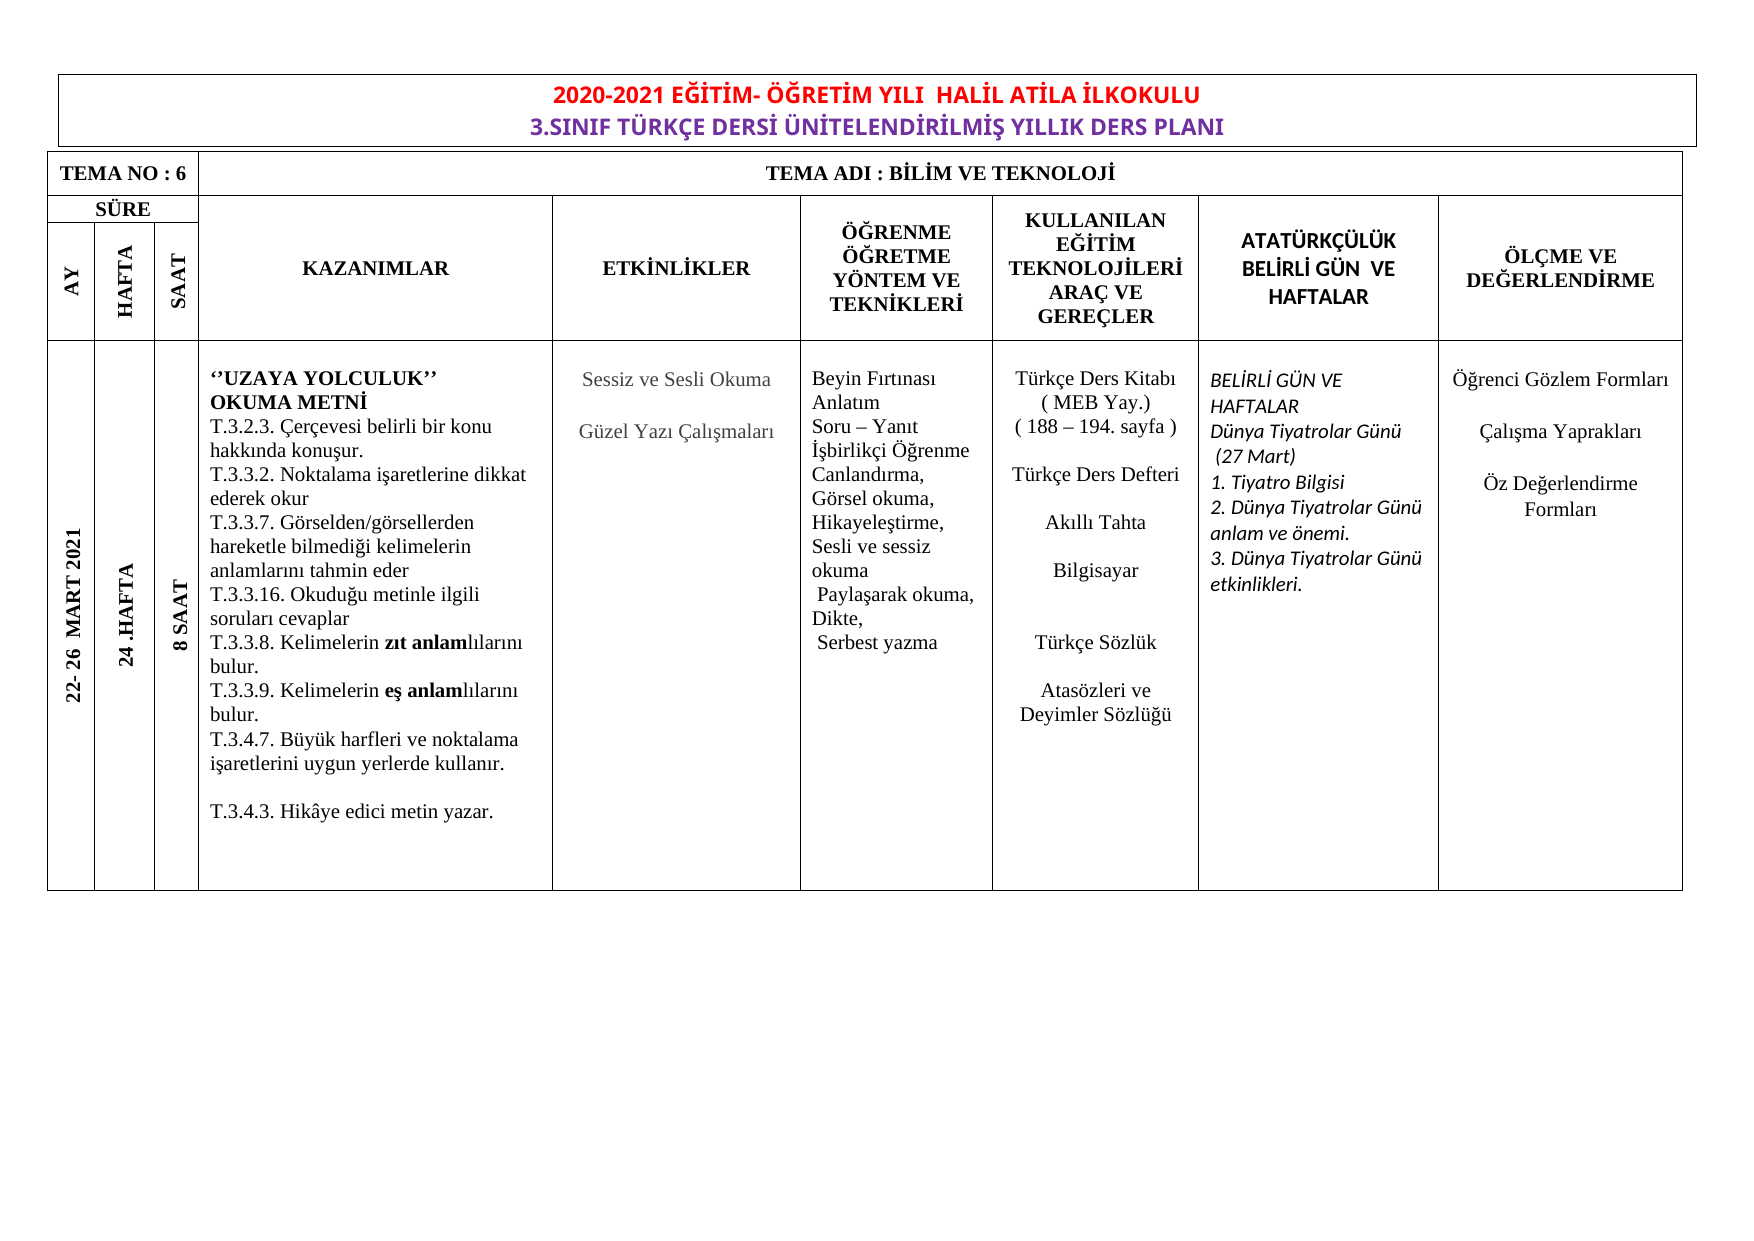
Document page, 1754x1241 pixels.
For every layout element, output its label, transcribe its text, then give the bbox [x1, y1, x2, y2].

table_cell ‘’UZAYA YOLCULUK’’ OKUMA METNİ T.3.2.3. Çerçevesi belirli bir konu hakkında konuşur. T.3.3.2. Noktalama işaretlerine dikkat ederek okur T.3.3.7. Görselden/görsellerden hareketle bilmediği kelimelerin anlamlarını tahmin eder T.3.3.16. Okuduğu metinle ilgili soruları cevaplar T.3.3.8. Kelimelerin zıt anlamlılarını bulur. T.3.3.9. Kelimelerin eş anlamlılarını bulur. T.3.4.7. Büyük harfleri ve noktalama işaretlerini uygun yerlerde kullanır. T.3.4.3. Hikâye edici metin yazar. [199, 341, 552, 890]
table_cell ETKİNLİKLER [553, 196, 800, 340]
table_header TEMA ADI : BİLİM VE TEKNOLOJİ [199, 152, 1682, 194]
table_cell ÖLÇME VE DEĞERLENDİRME [1439, 196, 1682, 340]
table_cell SAAT [155, 223, 198, 340]
table_cell ÖĞRENME ÖĞRETME YÖNTEM VE TEKNİKLERİ [801, 196, 992, 340]
table_cell 22- 26 MART 2021 [48, 341, 94, 890]
table_cell BELİRLİ GÜN VE HAFTALAR Dünya Tiyatrolar Günü (27 Mart) 1. Tiyatro Bilgisi 2. Dünya Tiyatrolar Günü anlam ve önemi. 3. Dünya Tiyatrolar Günü etkinlikleri. [1199, 341, 1438, 890]
table_cell KULLANILAN EĞİTİM TEKNOLOJİLERİ ARAÇ VE GEREÇLER [993, 196, 1198, 340]
table_cell KAZANIMLAR [199, 196, 552, 340]
table_cell Öğrenci Gözlem Formları Çalışma Yaprakları Öz Değerlendirme Formları [1439, 341, 1682, 890]
table_cell SÜRE [48, 196, 198, 222]
table_cell HAFTA [95, 223, 154, 340]
table_header TEMA NO : 6 [48, 152, 198, 194]
table_cell ATATÜRKÇÜLÜK BELİRLİ GÜN VE HAFTALAR [1199, 196, 1438, 340]
table_cell Türkçe Ders Kitabı ( MEB Yay.) ( 188 – 194. sayfa ) Türkçe Ders Defteri Akıllı Tahta Bilgisayar Türkçe Sözlük Atasözleri ve Deyimler Sözlüğü [993, 341, 1198, 890]
table_cell 24 .HAFTA [95, 341, 154, 890]
table_cell Sessiz ve Sesli Okuma Güzel Yazı Çalışmaları [553, 341, 800, 890]
table_cell AY [48, 223, 94, 340]
table_cell 8 SAAT [155, 341, 198, 890]
